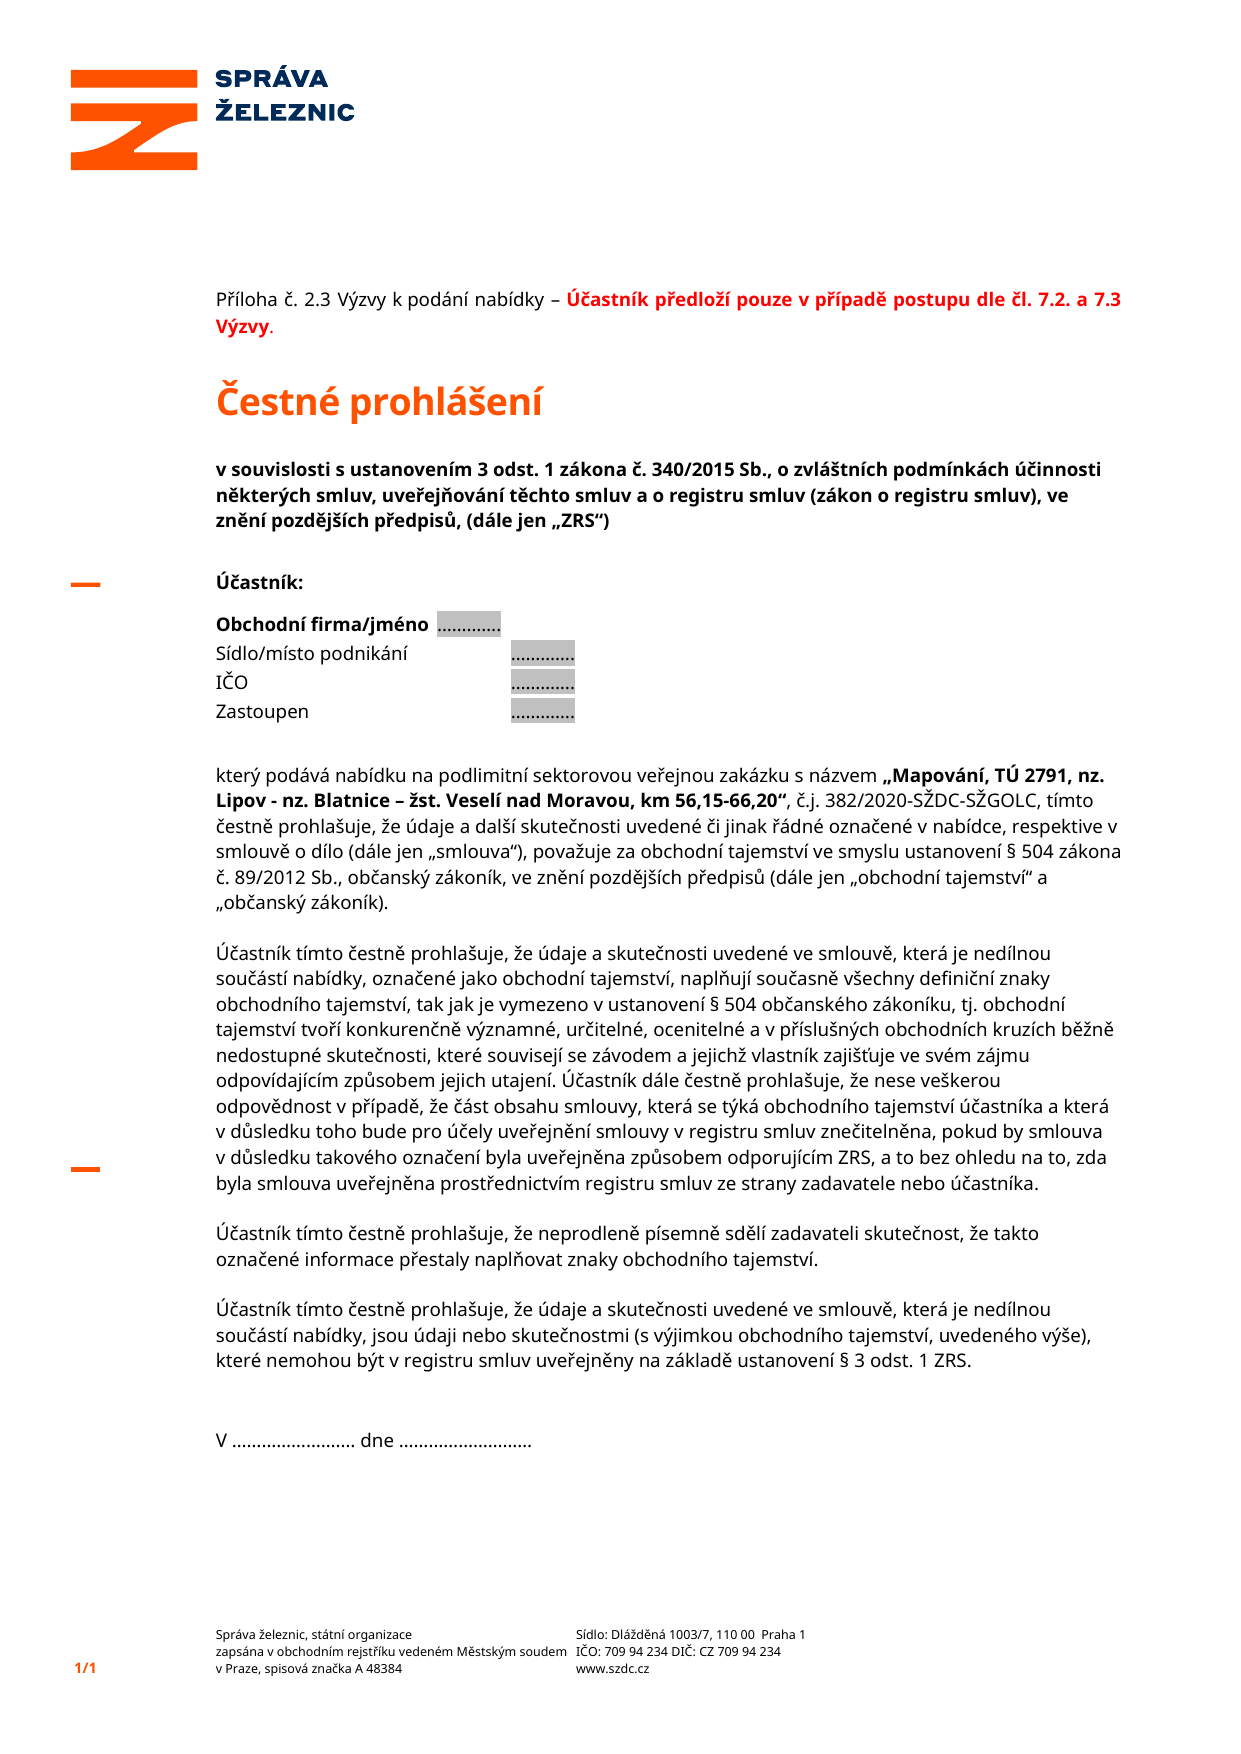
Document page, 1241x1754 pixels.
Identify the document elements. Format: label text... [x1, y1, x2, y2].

text Zastoupen …………. [216, 695, 1122, 724]
text Účastník tímto čestně prohlašuje, že údaje a skutečnosti uvedené ve smlouvě, která je nedílnou součástí nabídky, označené jako obchodní tajemství, naplňují současně všechny definiční znaky obchodního tajemství, tak jak je vymezeno v ustanovení § 504 občanského zákoníku, tj. obchodní tajemství tvoří konkurenčně významné, určitelné, ocenitelné a v příslušných obchodních kruzích běžně nedostupné skutečnosti, které souvisejí se závodem a jejichž vlastník zajišťuje ve svém zájmu odpovídajícím způsobem jejich utajení. Účastník dále čestně prohlašuje, že nese veškerou odpovědnost v případě, že část obsahu smlouvy, která se týká obchodního tajemství účastníka a která v důsledku toho bude pro účely uveřejnění smlouvy v registru smluv znečitelněna, pokud by smlouva v důsledku takového označení byla uveřejněna způsobem odporujícím ZRS, a to bez ohledu na to, zda byla smlouva uveřejněna prostřednictvím registru smluv ze strany zadavatele nebo účastníka. [216, 940, 1122, 1195]
text IČO …………. [216, 666, 1122, 695]
text Sídlo/místo podnikání …………. [216, 637, 1122, 666]
text který podává nabídku na podlimitní sektorovou veřejnou zakázku s názvem „Mapování, TÚ 2791, nz. Lipov - nz. Blatnice – žst. Veselí nad Moravou, km 56,15-66,20“, č.j. 382/2020-SŽDC-SŽGOLC, tímto čestně prohlašuje, že údaje a další skutečnosti uvedené či jinak řádné označené v nabídce, respektive v smlouvě o dílo (dále jen „smlouva“), považuje za obchodní tajemství ve smyslu ustanovení § 504 zákona č. 89/2012 Sb., občanský zákoník, ve znění pozdějších předpisů (dále jen „obchodní tajemství“ a „občanský zákoník). [216, 762, 1122, 915]
text V ………………….… dne ……………………… [216, 1423, 1121, 1453]
subtitle Čestné prohlášení [216, 375, 1122, 426]
text Obchodní firma/jméno …………. [216, 608, 1122, 637]
text v souvislosti s ustanovením 3 odst. 1 zákona č. 340/2015 Sb., o zvláštních podmínkách účinnosti některých smluv, uveřejňování těchto smluv a o registru smluv (zákon o registru smluv), ve znění pozdějších předpisů, (dále jen „ZRS“) [216, 456, 1122, 533]
text Příloha č. 2.3 Výzvy k podání nabídky – Účastník předloží pouze v případě postupu dle čl. 7.2. a 7.3 Výzvy. [216, 286, 1122, 339]
text Účastník tímto čestně prohlašuje, že údaje a skutečnosti uvedené ve smlouvě, která je nedílnou součástí nabídky, jsou údaji nebo skutečnostmi (s výjimkou obchodního tajemství, uvedeného výše), které nemohou být v registru smluv uveřejněny na základě ustanovení § 3 odst. 1 ZRS. [216, 1296, 1122, 1373]
text Účastník tímto čestně prohlašuje, že neprodleně písemně sdělí zadavateli skutečnost, že takto označené informace přestaly naplňovat znaky obchodního tajemství. [216, 1220, 1122, 1271]
text Účastník: [216, 565, 1122, 596]
